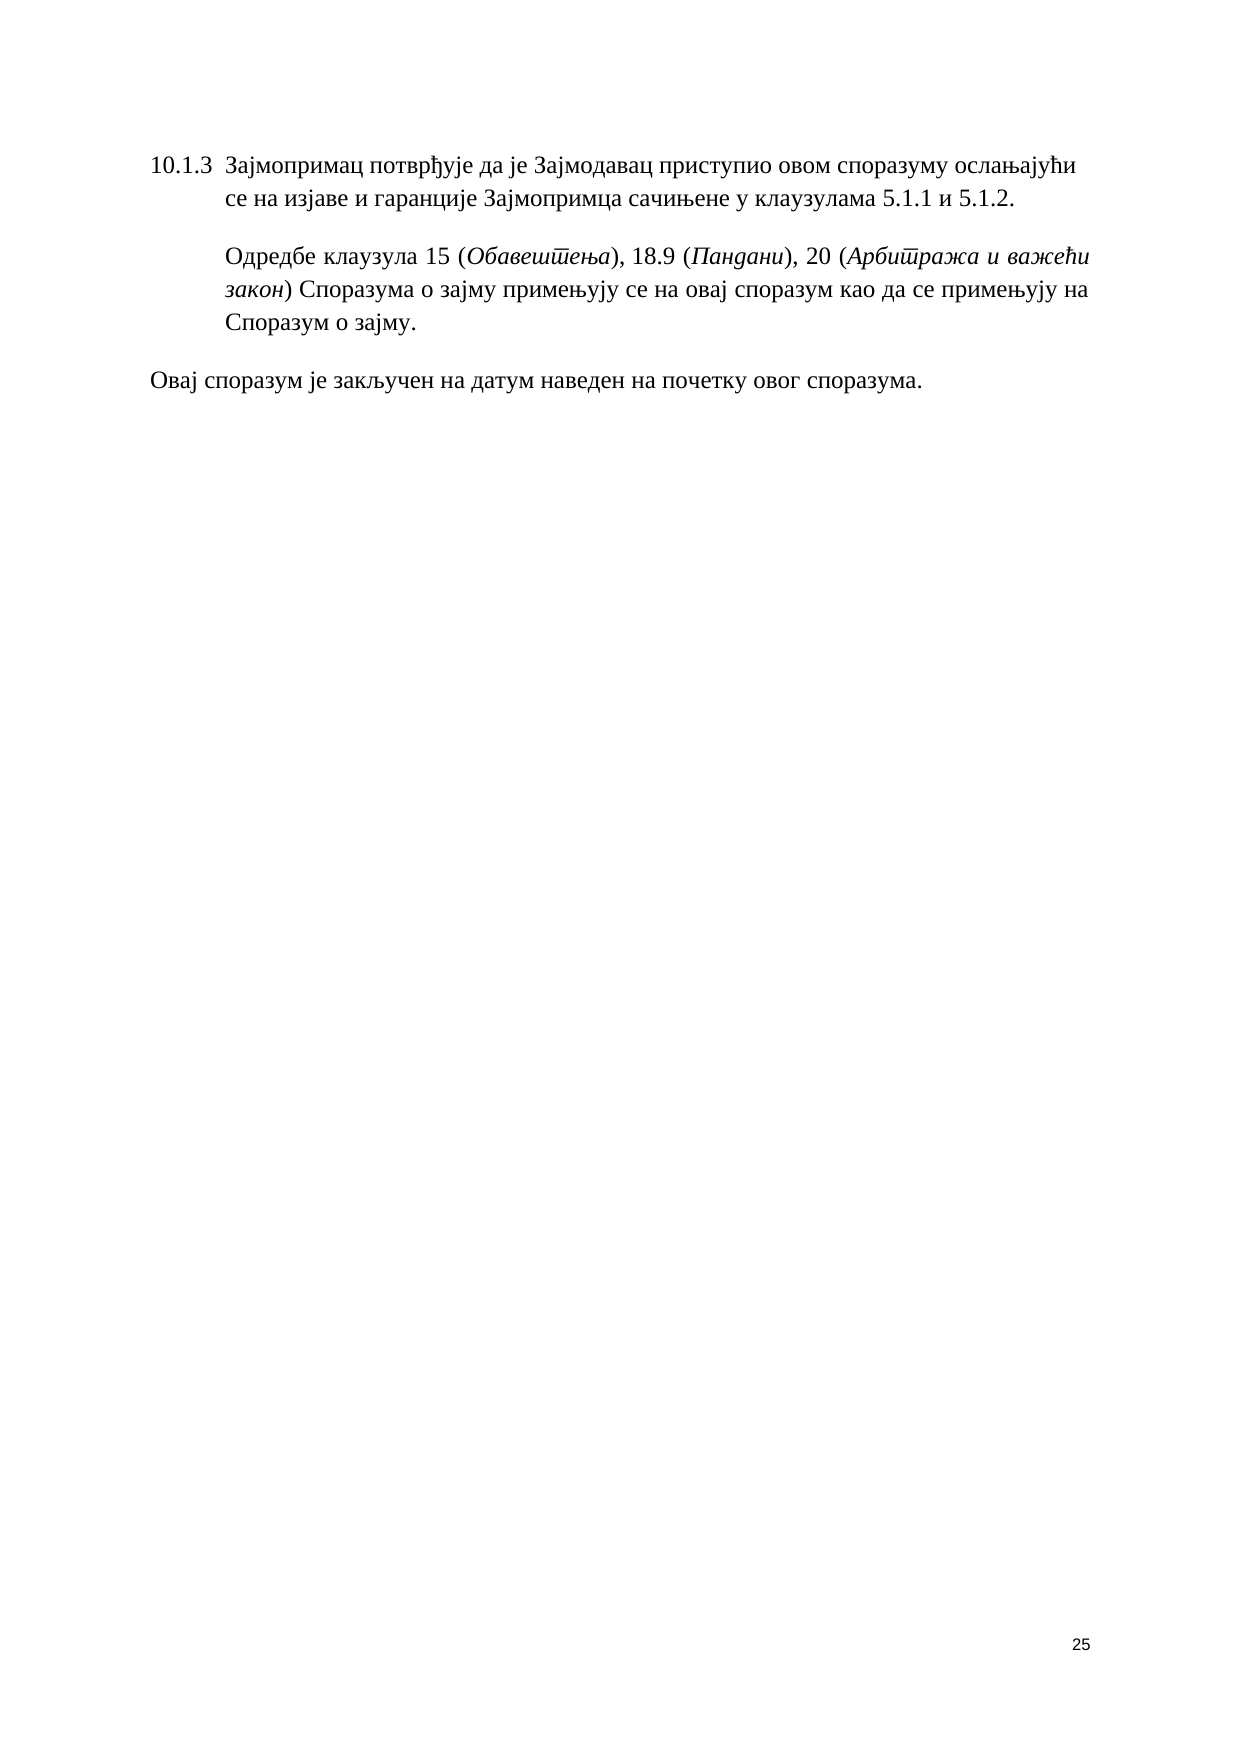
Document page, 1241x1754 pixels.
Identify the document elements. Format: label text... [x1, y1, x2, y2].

text Овај споразум је закључен на датум наведен на почетку овог споразума. [150, 365, 1090, 394]
text Одредбе клаузула 15 (Обавештења), 18.9 (Пандани), 20 (Арбитража и важећи закон) Споразума о зајму примењују се на овај споразум као да се примењују на Споразум о зајму. [225, 241, 1090, 336]
